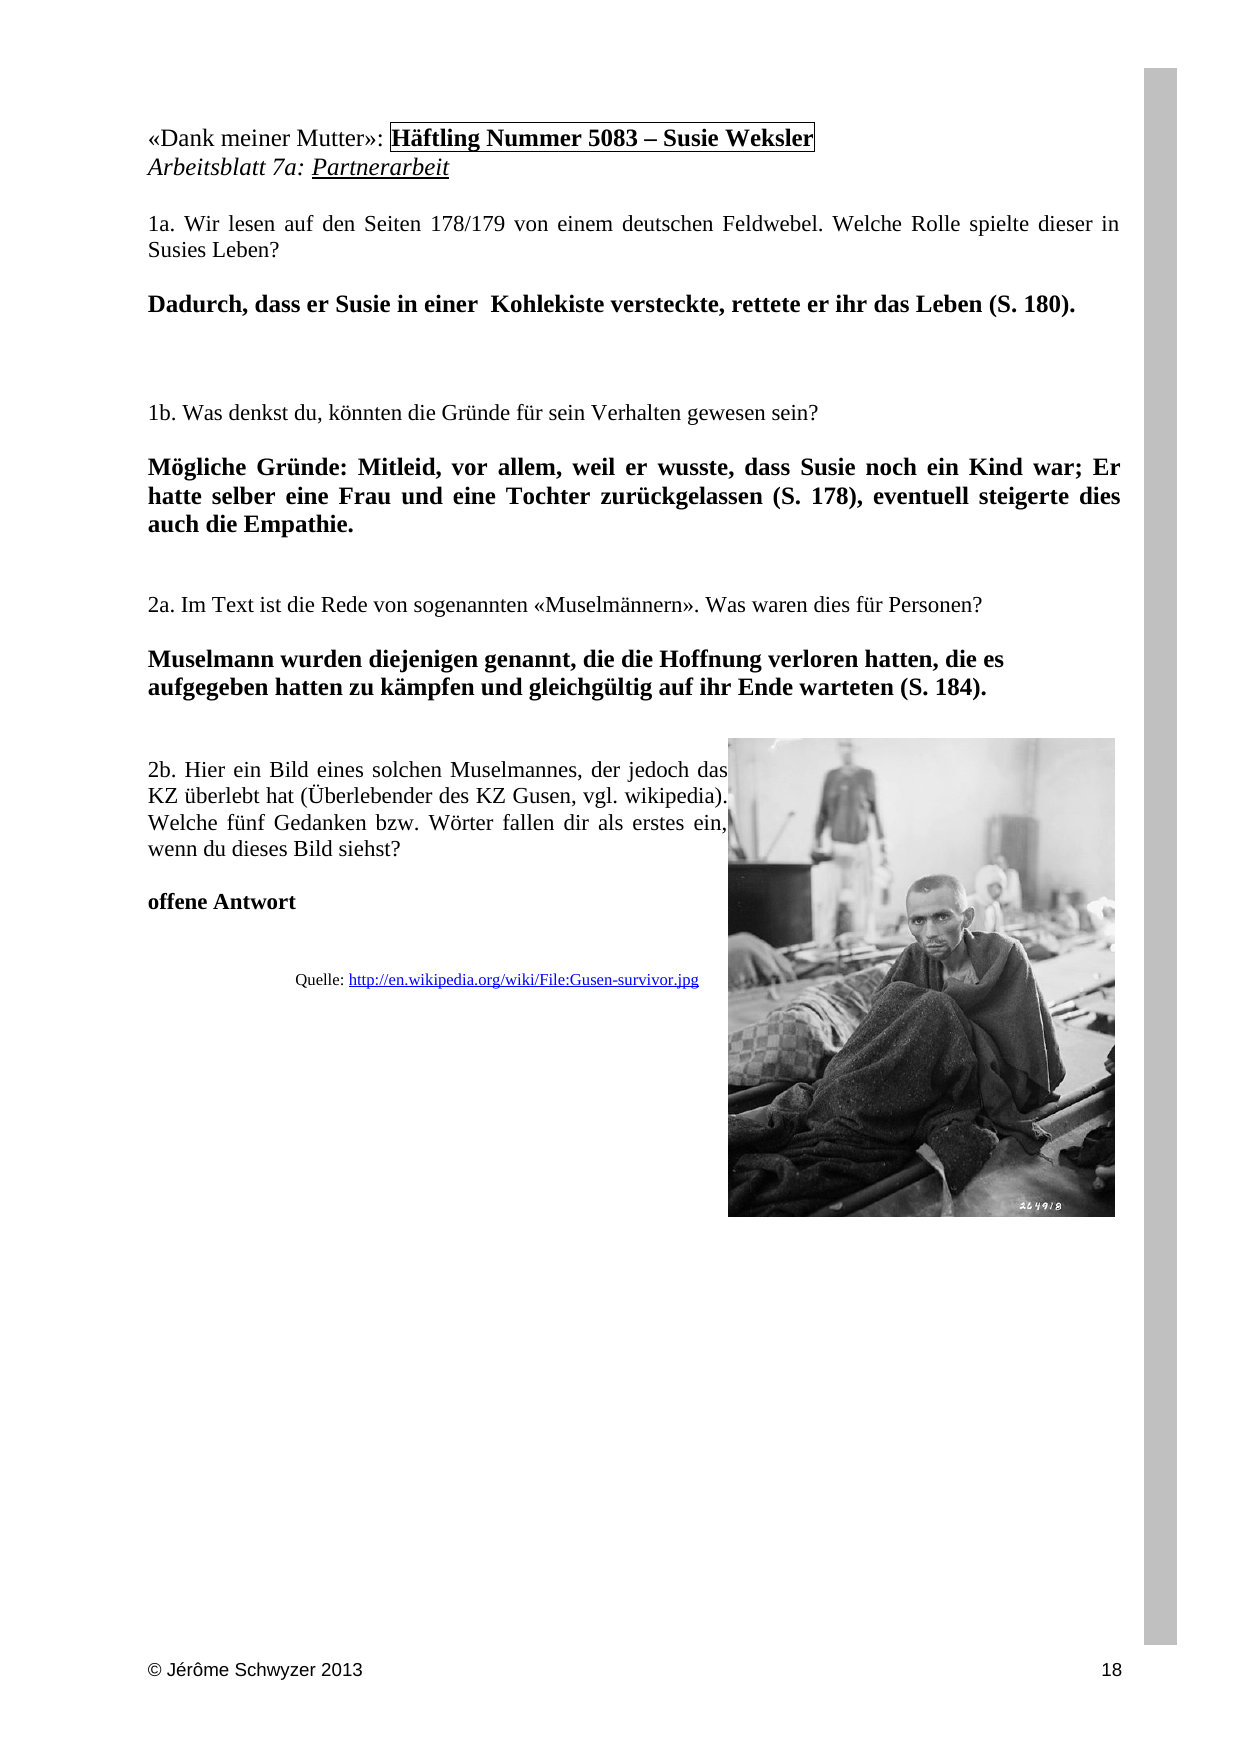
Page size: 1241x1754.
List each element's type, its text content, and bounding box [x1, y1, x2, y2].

text Mögliche Gründe: Mitleid, vor allem, weil er wusste, dass Susie noch ein Kind war; Er hatte selber eine Frau und eine Tochter zurückgelassen (S. 178), eventuell steigerte dies auch die Empathie. [148, 426, 1122, 538]
text 3a. In der Beilage (B1) erhältst du einen Beschrieb des Bundesamtes für Gesundheit zur Krankheit Typhus, von welcher einige Frauen betroffen waren. Lies den Text aufmerksam durch und notiere die Symptome. [148, 1027, 1122, 1053]
text 1a. Wir lesen auf den Seiten 178/179 von einem deutschen Feldwebel. Welche Rolle spielte dieser in Susies Leben? [148, 210, 1122, 263]
picture [728, 914, 1115, 969]
picture [728, 989, 1115, 1027]
text Arbeitsblatt 7a: Partnerarbeit [148, 152, 1122, 181]
text 2a. Im Text ist die Rede von sogenannten «Muselmännern». Was waren dies für Personen? Muselmann wurden diejenigen genannt, die die Hoffnung verloren hatten, die es aufgegeben hatten zu kämpfen und gleichgültig auf ihr Ende warteten (S. 184). [148, 591, 1122, 701]
text 2b. Hier ein Bild eines solchen Muselmannes, der jedoch das KZ überlebt hat (Überlebender des KZ Gusen, vgl. wikipedia). Welche fünf Gedanken bzw. Wörter fallen dir als erstes ein, wenn du dieses Bild siehst? [148, 730, 1122, 862]
text Dadurch, dass er Susie in einer Kohlekiste versteckte, rettete er ihr das Leben (S. 180). [148, 263, 1122, 318]
text 1b. Was denkst du, könnten die Gründe für sein Verhalten gewesen sein? [148, 373, 1122, 426]
text Quelle: http://en.wikipedia.org/wiki/File:Gusen-survivor.jpg [148, 969, 1122, 989]
picture [728, 1053, 1115, 1217]
text offene Antwort [148, 862, 1122, 914]
